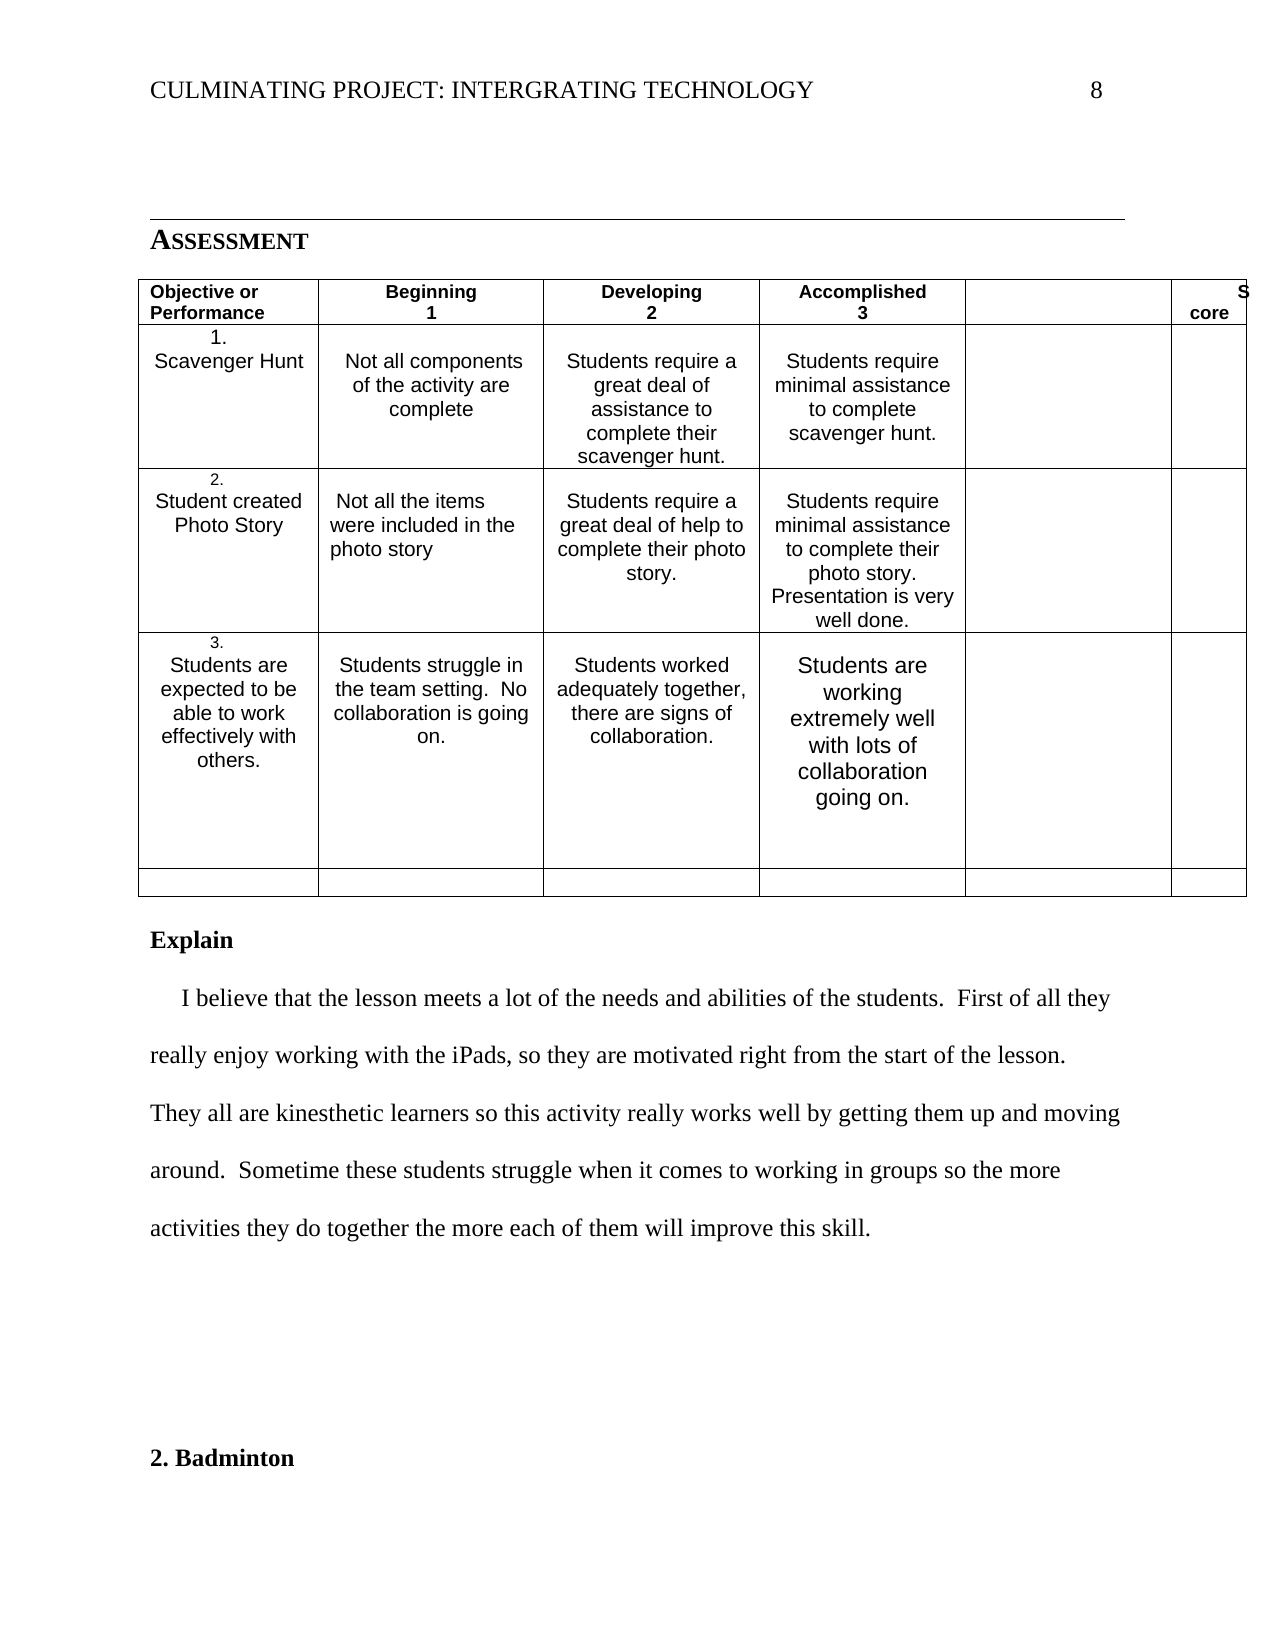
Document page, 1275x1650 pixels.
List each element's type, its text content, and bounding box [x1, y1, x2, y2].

table_cell [1172, 869, 1246, 896]
table_cell Student created Photo Story [139, 469, 318, 632]
table_header Score [1172, 280, 1246, 323]
text Assessment [150, 220, 1125, 255]
table_cell [1172, 469, 1246, 632]
table_header Accomplished 3 [760, 280, 965, 323]
table_cell [1172, 325, 1246, 468]
table_cell Students require a great deal of help to complete their photo story. [544, 469, 759, 632]
table_cell Students are working extremely well with lots of collaboration going on. [760, 633, 965, 868]
table_header Beginning 1 [319, 280, 543, 323]
table_cell Students require minimal assistance to complete their photo story. Presentation is very well done. [760, 469, 965, 632]
table_cell [966, 325, 1171, 468]
table_cell [760, 869, 965, 896]
text 2. Badminton [150, 1443, 1125, 1472]
text Explain [150, 925, 1125, 954]
text I believe that the lesson meets a lot of the needs and abilities of the students. First of all they really enjoy working with the iPads, so they are motivated right from the start of the lesson. They all are kinesthetic learners so this activity really works well by getting them up and moving around. Sometime these students struggle when it comes to working in groups so the more activities they do together the more each of them will improve this skill. [150, 983, 1125, 1242]
table_cell [319, 869, 543, 896]
table_cell Scavenger Hunt [139, 325, 318, 468]
table_cell [1172, 633, 1246, 868]
table_header Developing 2 [544, 280, 759, 323]
table_cell Students require a great deal of assistance to complete their scavenger hunt. [544, 325, 759, 468]
table_header Objective or Performance [139, 280, 318, 323]
table_cell Students are expected to be able to work effectively with others. [139, 633, 318, 868]
table_cell Not all the items were included in the photo story [319, 469, 543, 632]
table_cell Not all components of the activity are complete [319, 325, 543, 468]
table_cell [966, 469, 1171, 632]
table_cell Students struggle in the team setting. No collaboration is going on. [319, 633, 543, 868]
table_cell Students worked adequately together, there are signs of collaboration. [544, 633, 759, 868]
table_cell [544, 869, 759, 896]
table_cell [139, 869, 318, 896]
table_cell [966, 869, 1171, 896]
table_header [966, 280, 1171, 323]
table_cell [966, 633, 1171, 868]
table_cell Students require minimal assistance to complete scavenger hunt. [760, 325, 965, 468]
